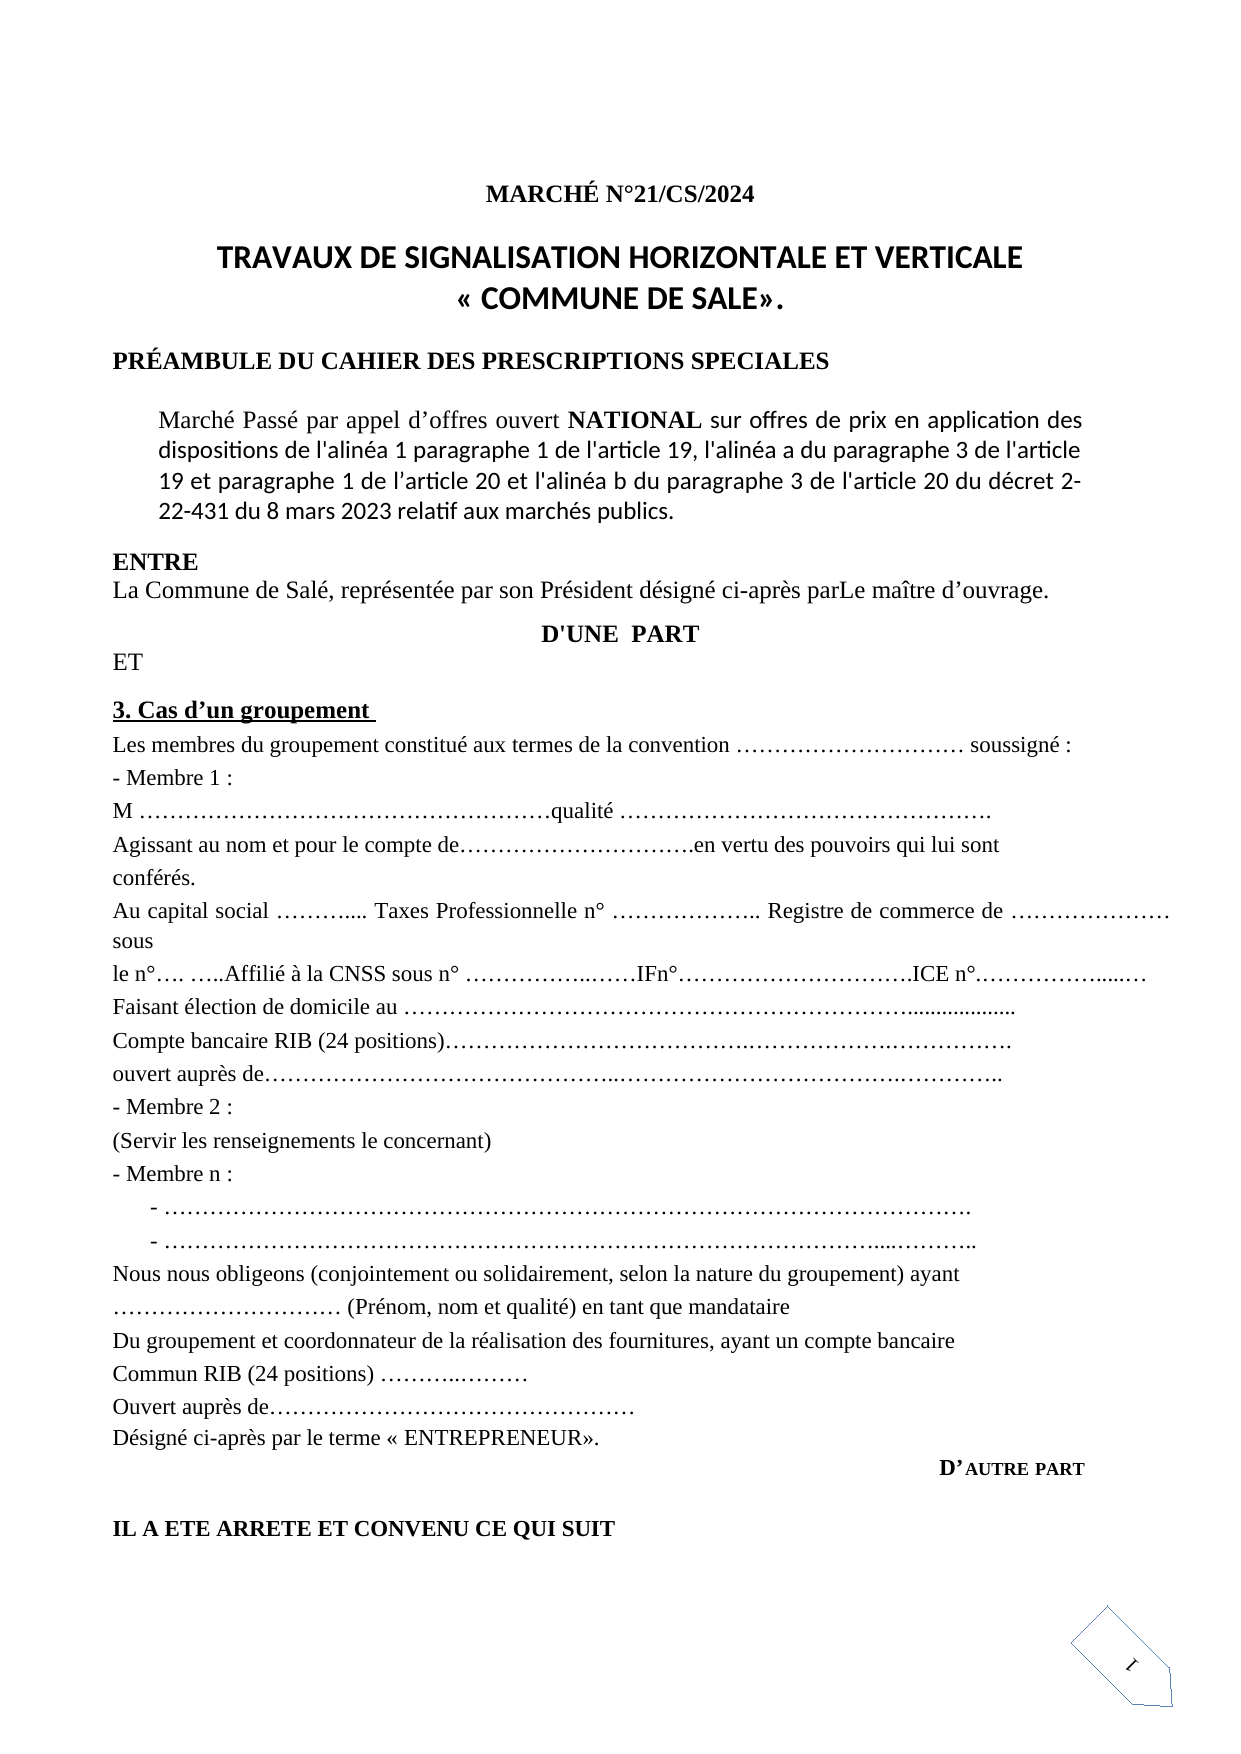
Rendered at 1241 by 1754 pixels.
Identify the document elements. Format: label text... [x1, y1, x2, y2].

text ouvert auprès de………………………………………..……………………………….………….. [112, 1057, 1172, 1086]
text conférés. [112, 861, 1172, 891]
title « COMMUNE DE SALE». [112, 277, 1128, 318]
text IL A ETE ARRETE ET CONVENU CE QUI SUIT [112, 1514, 1128, 1541]
text Commun RIB (24 positions) ………..……… [112, 1357, 1172, 1386]
text Ouvert auprès de………………………………………… [112, 1391, 1172, 1420]
subtitle ENTRE [112, 547, 1128, 576]
list - ……………………………………………………………………………………………. [112, 1191, 1172, 1220]
text Compte bancaire RIB (24 positions)………………………………….……………….……………. [112, 1024, 1172, 1053]
title TRAVAUX DE SIGNALISATION HORIZONTALE ET VERTICALE [112, 236, 1128, 277]
text 3. Cas d’un groupement [112, 695, 1172, 724]
text M ………………………………………………qualité …………………………………………. [112, 795, 1172, 824]
text Les membres du groupement constitué aux termes de la convention ………………………… soussigné : [112, 728, 1172, 757]
text D'UNE PART [112, 619, 1128, 647]
text ET [112, 647, 1128, 676]
text Agissant au nom et pour le compte de………………………….en vertu des pouvoirs qui lui sont [112, 828, 1172, 857]
text - Membre 1 : [112, 761, 1172, 791]
text Préambule du cahier des prescriptions speciales [112, 346, 1128, 375]
text - Membre n : [112, 1157, 1172, 1186]
text D’autre part [112, 1454, 1128, 1481]
list - …………………………………………………………………………………....……….. [112, 1224, 1172, 1253]
text Marché N°21/CS/2024 [112, 179, 1128, 207]
text Du groupement et coordonnateur de la réalisation des fournitures, ayant un compte bancaire [112, 1324, 1172, 1353]
text Marché Passé par appel d’offres ouvert NATIONAL sur offres de prix en application des dispositions de l'alinéa 1 paragraphe 1 de l'article 19, l'alinéa a du paragraphe 3 de l'article 19 et paragraphe 1 de l’article 20 et l'alinéa b du paragraphe 3 de l'article 20 du décret 2-22-431 du 8 mars 2023 relatif aux marchés publics. [158, 404, 1083, 526]
text le n°…. …..Affilié à la CNSS sous n° ……………..……IFn°………………………….ICE n°.…………….....… [112, 957, 1172, 986]
text Nous nous obligeons (conjointement ou solidairement, selon la nature du groupement) ayant [112, 1257, 1172, 1286]
text Au capital social ……….... Taxes Professionnelle n° ……………….. Registre de commerce de …………………sous [112, 895, 1172, 953]
text - Membre 2 : [112, 1091, 1172, 1120]
text La Commune de Salé, représentée par son Président désigné ci-après parLe maître d’ouvrage. [112, 576, 1128, 604]
text Désigné ci-après par le terme « ENTREPRENEUR». [112, 1424, 1128, 1450]
text ………………………… (Prénom, nom et qualité) en tant que mandataire [112, 1291, 1172, 1320]
text (Servir les renseignements le concernant) [112, 1124, 1172, 1153]
text Faisant élection de domicile au …………………………………………………………................... [112, 991, 1172, 1020]
